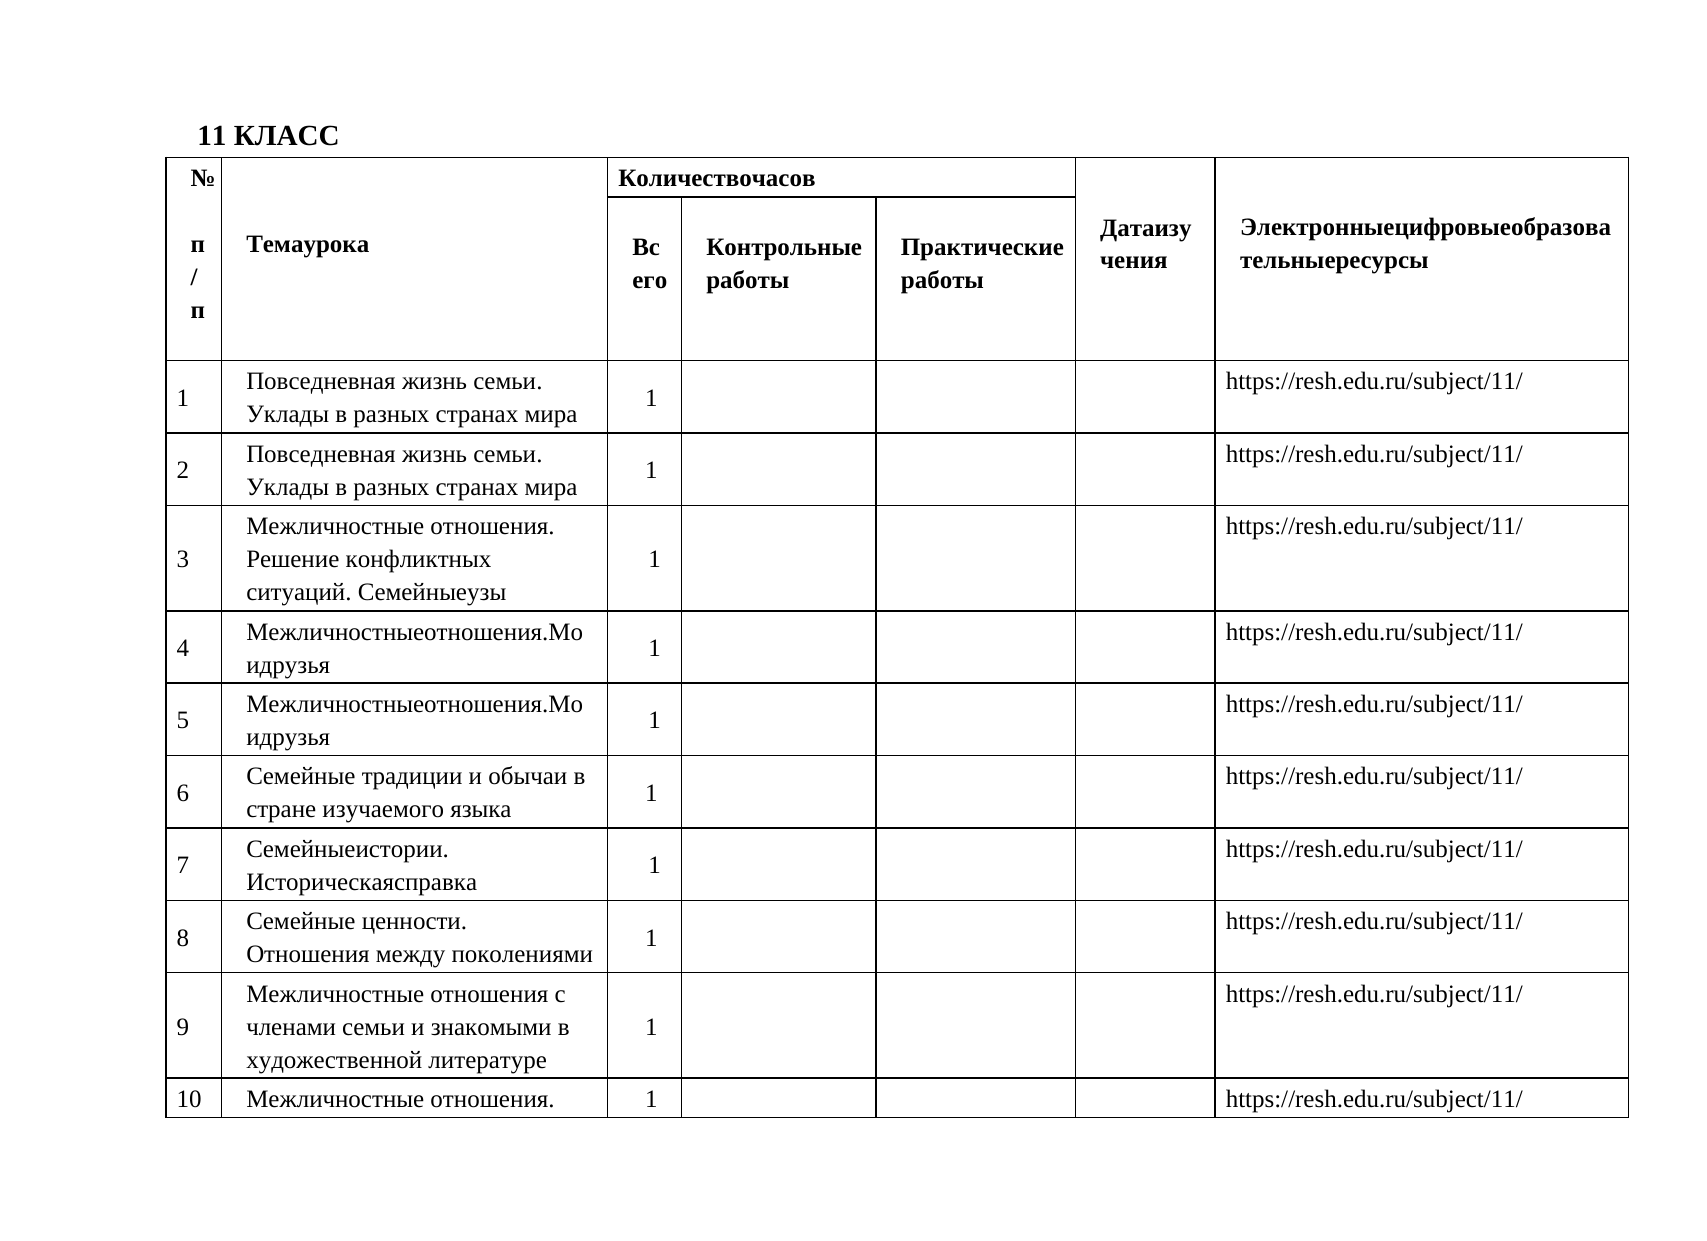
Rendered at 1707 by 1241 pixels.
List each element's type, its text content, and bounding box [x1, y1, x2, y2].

table_cell [877, 506, 1075, 610]
table_cell [1076, 973, 1214, 1077]
table_cell https://resh.edu.ru/subject/11/ [1216, 684, 1628, 755]
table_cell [222, 1079, 607, 1117]
table_cell Контрольныеработы [682, 198, 875, 360]
table_header Количествочасов [608, 158, 1075, 196]
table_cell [1216, 1079, 1628, 1117]
table_cell 6 [167, 756, 221, 827]
table_cell [1076, 901, 1214, 972]
table_cell https://resh.edu.ru/subject/11/ [1216, 361, 1628, 432]
table_cell [1076, 361, 1214, 432]
table_cell Практическиеработы [877, 198, 1075, 360]
table_cell 4 [167, 612, 221, 682]
table_cell [877, 612, 1075, 682]
table_cell Межличностные отношения с членами семьи и знакомыми в художественной литературе [222, 973, 607, 1077]
table_cell [1076, 612, 1214, 682]
table_cell 1 [608, 684, 681, 755]
table_cell 1 [167, 361, 221, 432]
table_cell [682, 829, 875, 899]
table_cell [682, 612, 875, 682]
table_cell 1 [608, 612, 681, 682]
table_cell [877, 829, 1075, 899]
table_cell https://resh.edu.ru/subject/11/ [1216, 756, 1628, 827]
table_cell [877, 684, 1075, 755]
table_cell 8 [167, 901, 221, 972]
table_cell [1076, 434, 1214, 504]
table_cell 1 [608, 506, 681, 610]
table_cell 1 [608, 901, 681, 972]
table_header Датаизучения [1076, 158, 1214, 360]
table_cell [1076, 1079, 1214, 1117]
table_cell 9 [167, 973, 221, 1077]
table_cell https://resh.edu.ru/subject/11/ [1216, 901, 1628, 972]
table_cell 1 [608, 756, 681, 827]
table_cell 7 [167, 829, 221, 899]
table_cell [877, 361, 1075, 432]
table_cell Межличностныеотношения.Моидрузья [222, 684, 607, 755]
table_cell 5 [167, 684, 221, 755]
table_cell Семейные ценности. Отношения между поколениями [222, 901, 607, 972]
table_cell Семейные традиции и обычаи в стране изучаемого языка [222, 756, 607, 827]
table_cell [877, 901, 1075, 972]
table_cell 1 [608, 973, 681, 1077]
table_cell [682, 901, 875, 972]
table_cell 10 [167, 1079, 221, 1117]
table_cell Повседневная жизнь семьи. Уклады в разных странах мира [222, 434, 607, 504]
table_cell 1 [608, 434, 681, 504]
table_cell [877, 756, 1075, 827]
table_cell [1076, 829, 1214, 899]
table_cell [682, 434, 875, 504]
table_cell https://resh.edu.ru/subject/11/ [1216, 829, 1628, 899]
table_cell 1 [608, 361, 681, 432]
table_cell [682, 756, 875, 827]
table_cell [682, 684, 875, 755]
table_cell [1076, 756, 1214, 827]
table_cell [1076, 684, 1214, 755]
table_header Электронныецифровыеобразовательныересурсы [1216, 158, 1628, 360]
table_header Темаурока [222, 158, 607, 360]
table_cell https://resh.edu.ru/subject/11/ [1216, 612, 1628, 682]
table_cell [682, 506, 875, 610]
table_cell https://resh.edu.ru/subject/11/ [1216, 434, 1628, 504]
table_cell Семейныеистории. Историческаясправка [222, 829, 607, 899]
table_cell [877, 973, 1075, 1077]
table_cell [682, 973, 875, 1077]
table_cell https://resh.edu.ru/subject/11/ [1216, 506, 1628, 610]
table_cell Всего [608, 198, 681, 360]
table_cell [877, 434, 1075, 504]
table_header № п/п [167, 158, 221, 360]
table_cell 2 [167, 434, 221, 504]
table_cell [877, 1079, 1075, 1117]
table_cell 1 [608, 1079, 681, 1117]
table_cell Повседневная жизнь семьи. Уклады в разных странах мира [222, 361, 607, 432]
table_cell 3 [167, 506, 221, 610]
table_cell [682, 361, 875, 432]
table_cell [1076, 506, 1214, 610]
text 11 КЛАСС [190, 118, 1618, 152]
table_cell 1 [608, 829, 681, 899]
table_cell https://resh.edu.ru/subject/11/ [1216, 973, 1628, 1077]
table_cell [682, 1079, 875, 1117]
table_cell Межличностныеотношения.Моидрузья [222, 612, 607, 682]
table_cell Межличностные отношения. Решение конфликтных ситуаций. Семейныеузы [222, 506, 607, 610]
